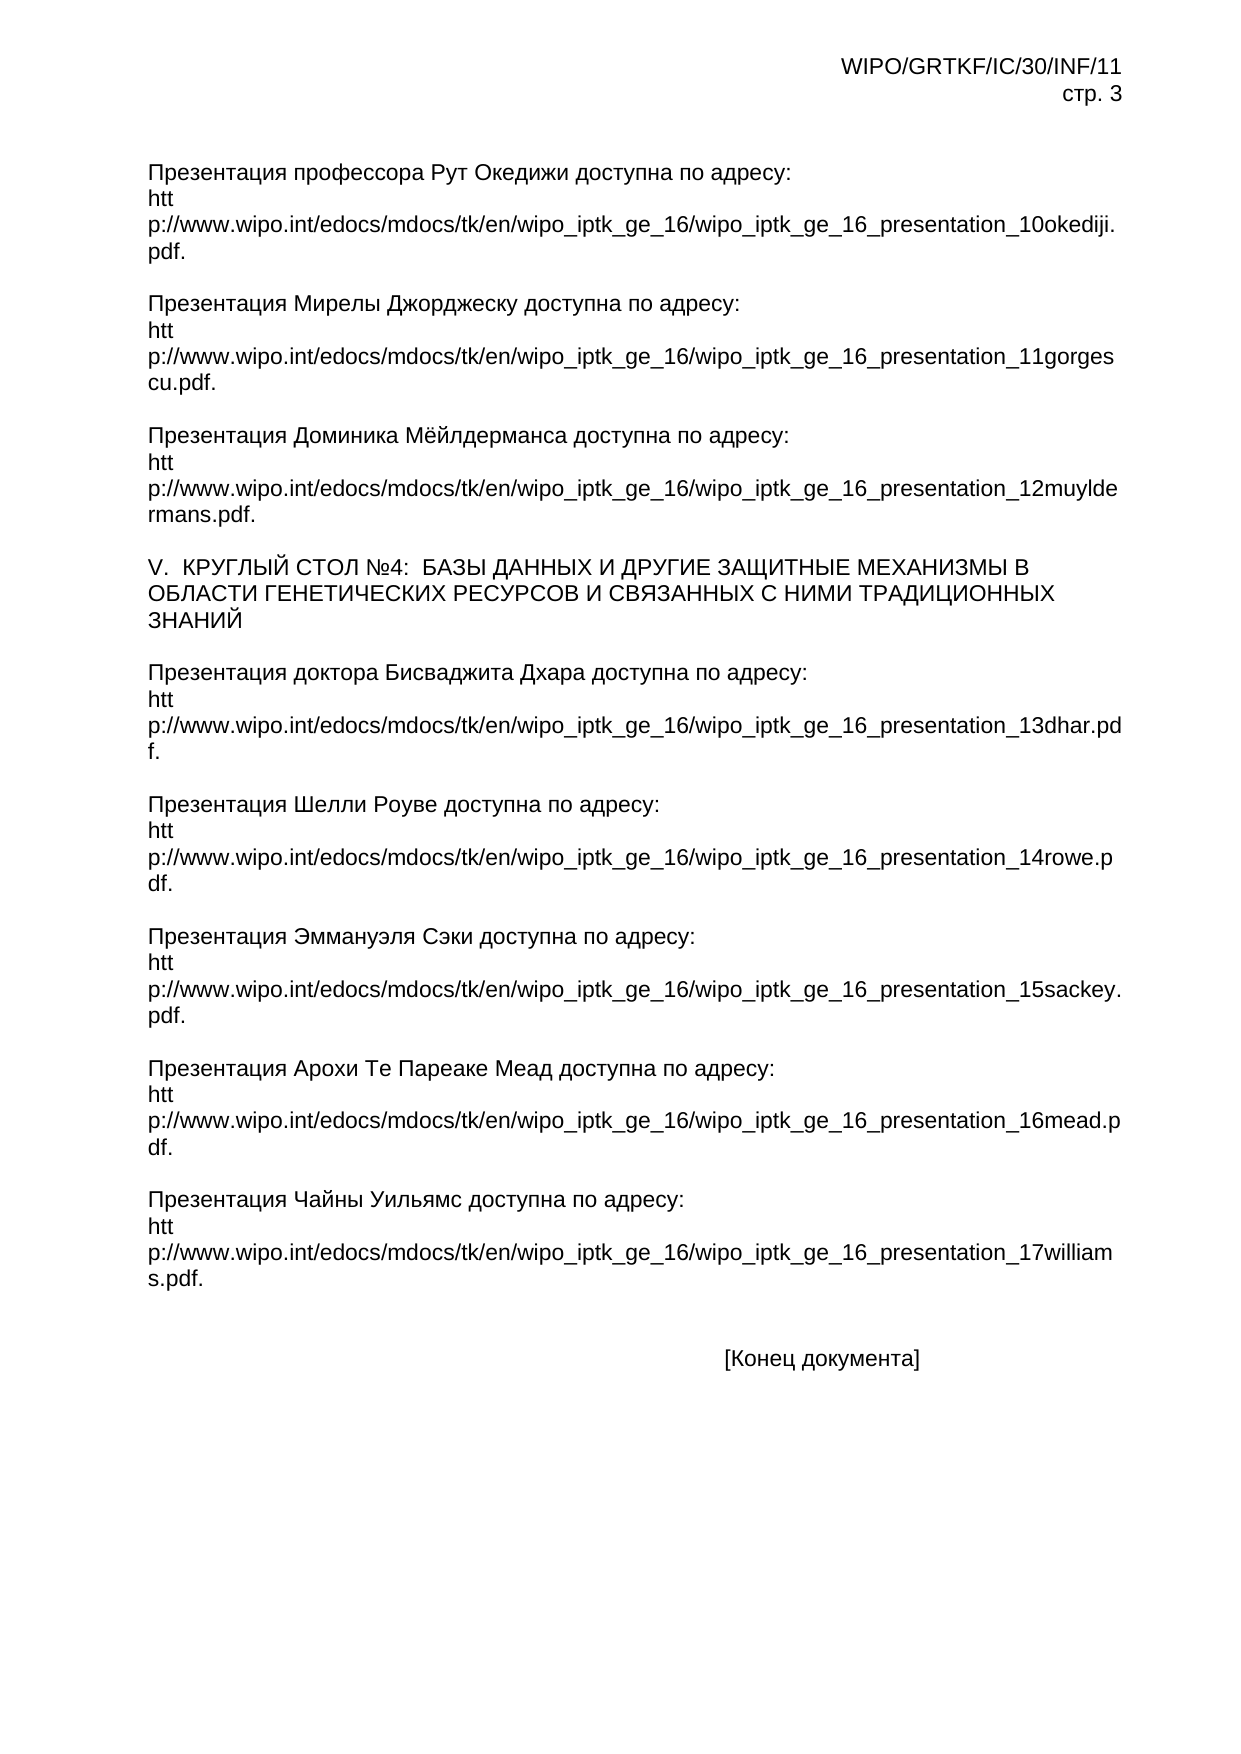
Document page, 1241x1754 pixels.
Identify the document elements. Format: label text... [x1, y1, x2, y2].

list Презентация Мирелы Джорджеску доступна по адресу: http://www.wipo.int/edocs/mdocs/tk/en/wipo_iptk_ge_16/wipo_iptk_ge_16_presentation_11gorgescu.pdf. [148, 290, 1122, 396]
text [Конец документа] [724, 1344, 1122, 1371]
text Презентация Арохи Те Пареаке Меад доступна по адресу: http://www.wipo.int/edocs/mdocs/tk/en/wipo_iptk_ge_16/wipo_iptk_ge_16_presentation_16mead.pdf. [148, 1054, 1122, 1160]
text Презентация доктора Бисваджита Дхара доступна по адресу: http://www.wipo.int/edocs/mdocs/tk/en/wipo_iptk_ge_16/wipo_iptk_ge_16_presentation_13dhar.pdf. [148, 659, 1122, 765]
list Презентация профессора Рут Окедижи доступна по адресу: http://www.wipo.int/edocs/mdocs/tk/en/wipo_iptk_ge_16/wipo_iptk_ge_16_presentation_10okediji.pdf. [148, 158, 1122, 264]
list V. КРУГЛЫЙ СТОЛ №4: БАЗЫ ДАННЫХ И ДРУГИЕ ЗАЩИТНЫЕ МЕХАНИЗМЫ В ОБЛАСТИ ГЕНЕТИЧЕСКИХ РЕСУРСОВ И СВЯЗАННЫХ С НИМИ ТРАДИЦИОННЫХ ЗНАНИЙ [148, 554, 1122, 633]
text Презентация Шелли Роуве доступна по адресу: http://www.wipo.int/edocs/mdocs/tk/en/wipo_iptk_ge_16/wipo_iptk_ge_16_presentation_14rowe.pdf. [148, 791, 1122, 896]
list Презентация Доминика Мёйлдерманса доступна по адресу: http://www.wipo.int/edocs/mdocs/tk/en/wipo_iptk_ge_16/wipo_iptk_ge_16_presentation_12muyldermans.pdf. [148, 422, 1122, 527]
text Презентация Эммануэля Сэки доступна по адресу: http://www.wipo.int/edocs/mdocs/tk/en/wipo_iptk_ge_16/wipo_iptk_ge_16_presentation_15sackey.pdf. [148, 923, 1122, 1028]
list Презентация Чайны Уильямс доступна по адресу: http://www.wipo.int/edocs/mdocs/tk/en/wipo_iptk_ge_16/wipo_iptk_ge_16_presentation_17williams.pdf. [148, 1186, 1122, 1292]
